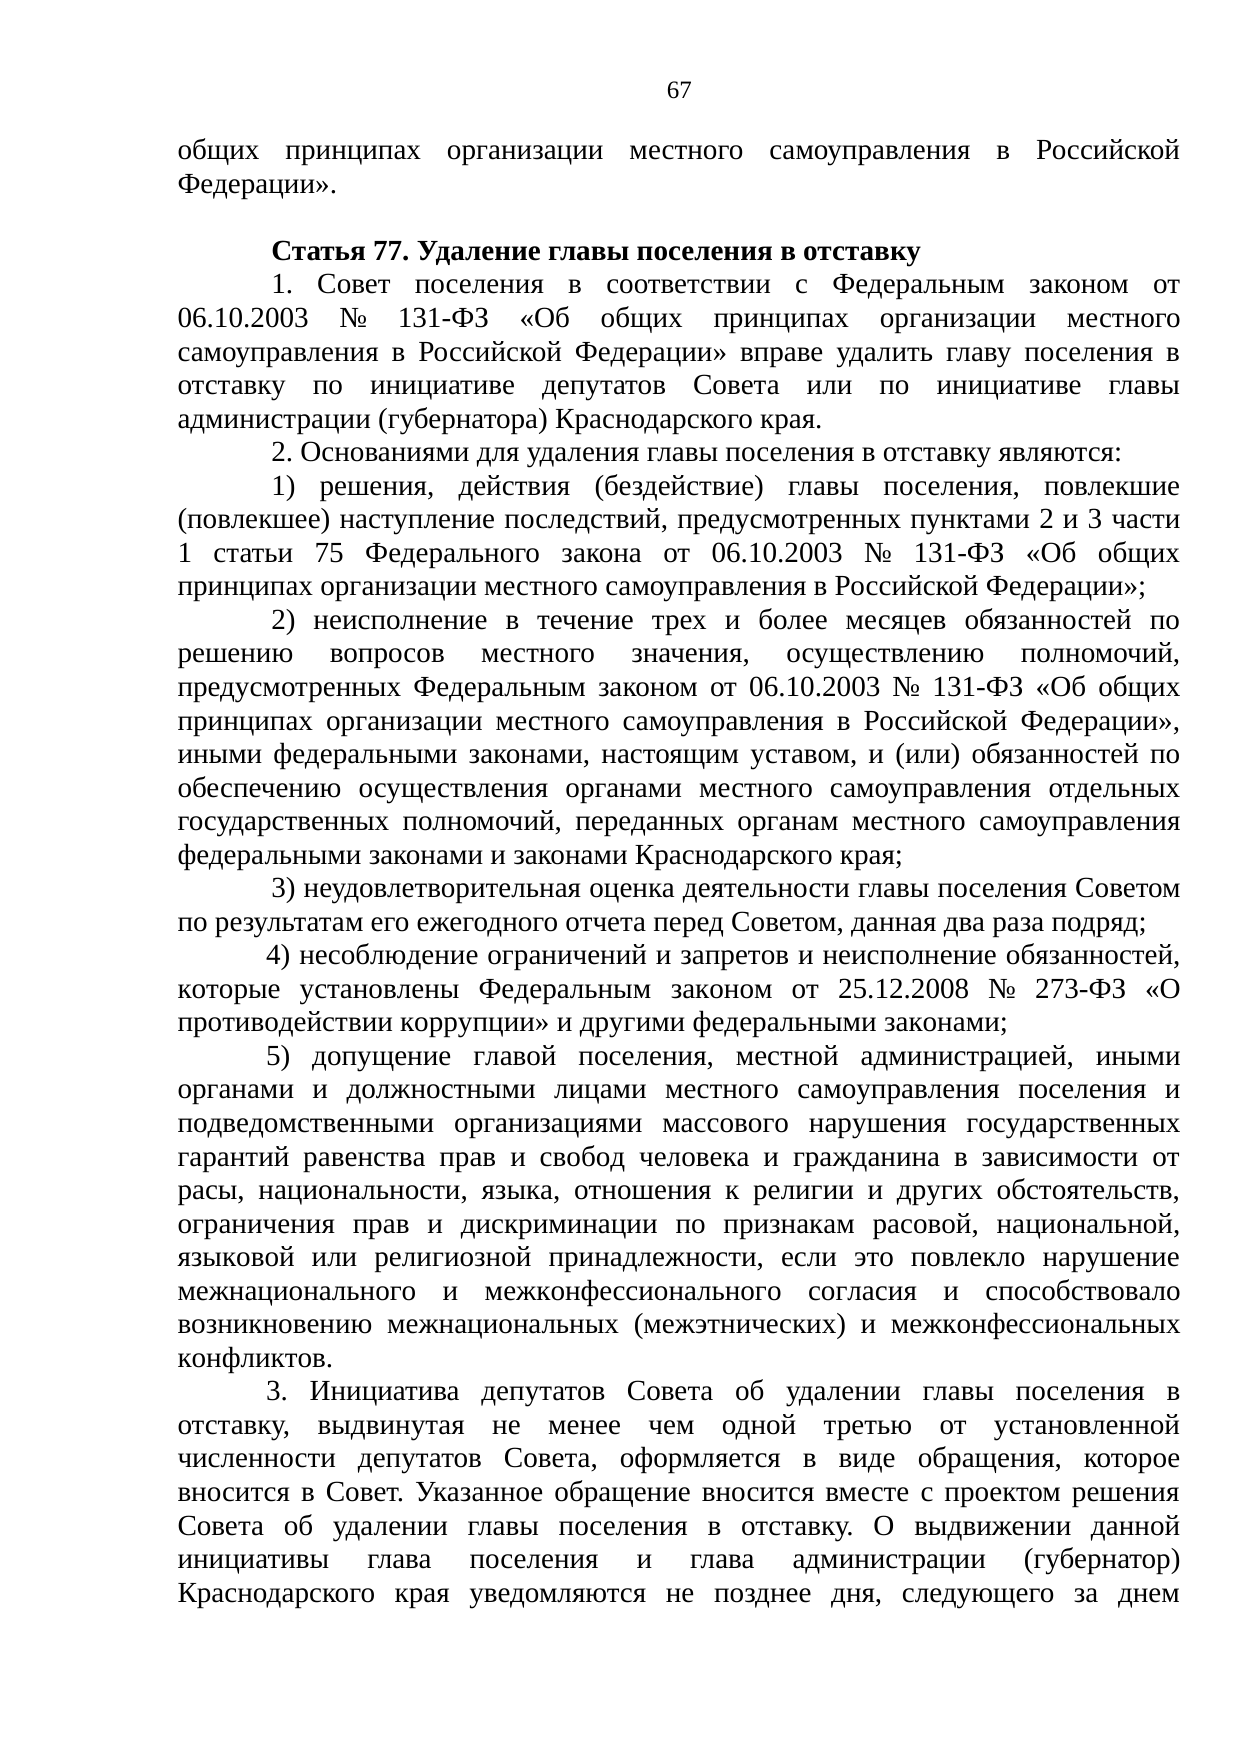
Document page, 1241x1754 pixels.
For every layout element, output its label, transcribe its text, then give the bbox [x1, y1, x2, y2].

text 2) неисполнение в течение трех и более месяцев обязанностей по решению вопросов местного значения, осуществлению полномочий, предусмотренных Федеральным законом от 06.10.2003 № 131-ФЗ «Об общих принципах организации местного самоуправления в Российской Федерации», иными федеральными законами, настоящим уставом, и (или) обязанностей по обеспечению осуществления органами местного самоуправления отдельных государственных полномочий, переданных органам местного самоуправления федеральными законами и законами Краснодарского края; [177, 602, 1181, 870]
text 3) неудовлетворительная оценка деятельности главы поселения Советом по результатам его ежегодного отчета перед Советом, данная два раза подряд; [177, 870, 1181, 937]
text 4) несоблюдение ограничений и запретов и неисполнение обязанностей, которые установлены Федеральным законом от 25.12.2008 № 273-ФЗ «О противодействии коррупции» и другими федеральными законами; [177, 937, 1181, 1038]
text 2. Основаниями для удаления главы поселения в отставку являются: [177, 434, 1181, 468]
text 1. Совет поселения в соответствии с Федеральным законом от 06.10.2003 № 131-ФЗ «Об общих принципах организации местного самоуправления в Российской Федерации» вправе удалить главу поселения в отставку по инициативе депутатов Совета или по инициативе главы администрации (губернатора) Краснодарского края. [177, 267, 1181, 434]
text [177, 132, 1181, 199]
text 1) решения, действия (бездействие) главы поселения, повлекшие (повлекшее) наступление последствий, предусмотренных пунктами 2 и 3 части 1 статьи 75 Федерального закона от 06.10.2003 № 131-ФЗ «Об общих принципах организации местного самоуправления в Российской Федерации»; [177, 468, 1181, 602]
text Статья 77. Удаление главы поселения в отставку [177, 233, 1181, 267]
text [177, 1373, 1181, 1608]
text 5) допущение главой поселения, местной администрацией, иными органами и должностными лицами местного самоуправления поселения и подведомственными организациями массового нарушения государственных гарантий равенства прав и свобод человека и гражданина в зависимости от расы, национальности, языка, отношения к религии и других обстоятельств, ограничения прав и дискриминации по признакам расовой, национальной, языковой или религиозной принадлежности, если это повлекло нарушение межнационального и межконфессионального согласия и способствовало возникновению межнациональных (межэтнических) и межконфессиональных конфликтов. [177, 1038, 1181, 1373]
